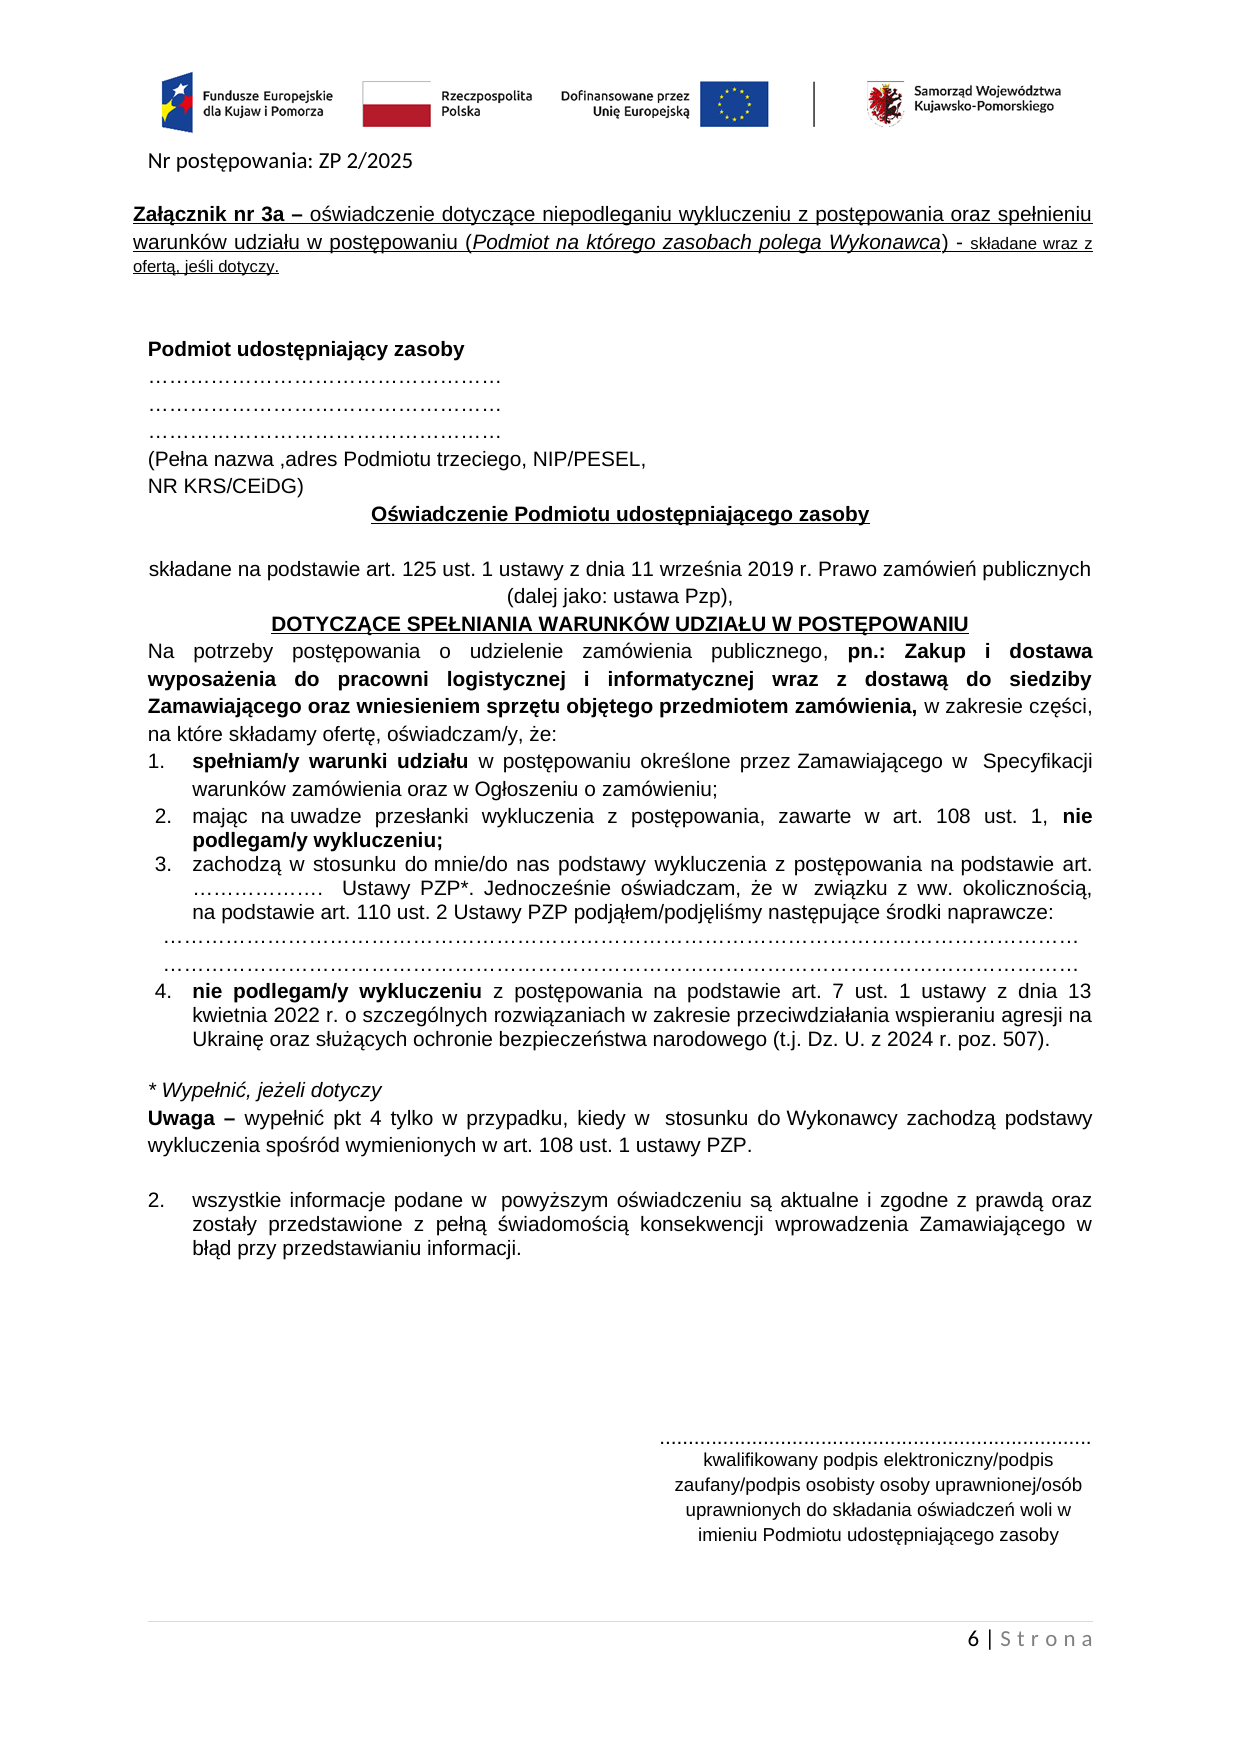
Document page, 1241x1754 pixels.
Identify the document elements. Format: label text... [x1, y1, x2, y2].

text Uwaga – wypełnić pkt 4 tylko w przypadku, kiedy w stosunku do Wykonawcy zachodzą podstawy wykluczenia spośród wymienionych w art. 108 ust. 1 ustawy PZP. [148, 1106, 1093, 1157]
text Załącznik nr 3a – oświadczenie dotyczące niepodleganiu wykluczeniu z postępowania oraz spełnieniu warunków udziału w postępowaniu (Podmiot na którego zasobach polega Wykonawca) - składane wraz z ofertą, jeśli dotyczy. [133, 202, 1093, 223]
text (Pełna nazwa ,adres Podmiotu trzeciego, NIP/PESEL, [148, 447, 1093, 471]
list wszystkie informacje podane w powyższym oświadczeniu są aktualne i zgodne z prawdą oraz zostały przedstawione z pełną świadomością konsekwencji wprowadzenia Zamawiającego w błąd przy przedstawianiu informacji. [148, 1188, 1093, 1260]
picture [147, 59, 1092, 147]
text …………………………………………… [148, 419, 1093, 443]
text Załącznik nr 3a – oświadczenie dotyczące niepodleganiu wykluczeniu z postępowania oraz spełnieniu warunków udziału w postępowaniu (Podmiot na którego zasobach polega Wykonawca) - składane wraz z ofertą, jeśli dotyczy. [133, 252, 1093, 276]
text Oświadczenie Podmiotu udostępniającego zasoby [148, 502, 1093, 526]
text kwalifikowany podpis elektroniczny/podpis zaufany/podpis osobisty osoby uprawnionej/osób uprawnionych do składania oświadczeń woli w imieniu Podmiotu udostępniającego zasoby [664, 1449, 1093, 1545]
text NR KRS/CEiDG) [148, 474, 1093, 498]
text …………………………………………… [148, 364, 1093, 388]
text składane na podstawie art. 125 ust. 1 ustawy z dnia 11 września 2019 r. Prawo zamówień publicznych (dalej jako: ustawa Pzp), [148, 557, 1093, 608]
text * Wypełnić, jeżeli dotyczy [148, 1078, 1093, 1102]
text Załącznik nr 3a – oświadczenie dotyczące niepodleganiu wykluczeniu z postępowania oraz spełnieniu warunków udziału w postępowaniu (Podmiot na którego zasobach polega Wykonawca) - składane wraz z ofertą, jeśli dotyczy. [133, 224, 1093, 251]
text …………………………………………… [148, 392, 1093, 416]
text ………………………………………………………………………………………………………………………………………………………………………………………………………………………………………… [162, 924, 1093, 975]
list mając na uwadze przesłanki wykluczenia z postępowania, zawarte w art. 108 ust. 1, nie podlegam/y wykluczeniu; [154, 804, 1093, 852]
text Na potrzeby postępowania o udzielenie zamówienia publicznego, pn.: Zakup i dostawa wyposażenia do pracowni logistycznej i informatycznej wraz z dostawą do siedziby Zamawiającego oraz wniesieniem sprzętu objętego przedmiotem zamówienia, w zakresie części, na które składamy ofertę, oświadczam/y, że: [148, 639, 1093, 746]
text DOTYCZĄCE SPEŁNIANIA WARUNKÓW UDZIAŁU W POSTĘPOWANIU [148, 612, 1093, 636]
list zachodzą w stosunku do mnie/do nas podstawy wykluczenia z postępowania na podstawie art. ………………. Ustawy PZP*. Jednocześnie oświadczam, że w związku z ww. okolicznością, na podstawie art. 110 ust. 2 Ustawy PZP podjąłem/podjęliśmy następujące środki naprawcze: [154, 852, 1093, 924]
text Podmiot udostępniający zasoby [148, 337, 1093, 361]
list nie podlegam/y wykluczeniu z postępowania na podstawie art. 7 ust. 1 ustawy z dnia 13 kwietnia 2022 r. o szczególnych rozwiązaniach w zakresie przeciwdziałania wspieraniu agresji na Ukrainę oraz służących ochronie bezpieczeństwa narodowego (t.j. Dz. U. z 2024 r. poz. 507). [154, 979, 1093, 1051]
text ........................................................................... [148, 1425, 1093, 1449]
list spełniam/y warunki udziału w postępowaniu określone przez Zamawiającego w Specyfikacji warunków zamówienia oraz w Ogłoszeniu o zamówieniu; [148, 749, 1093, 801]
